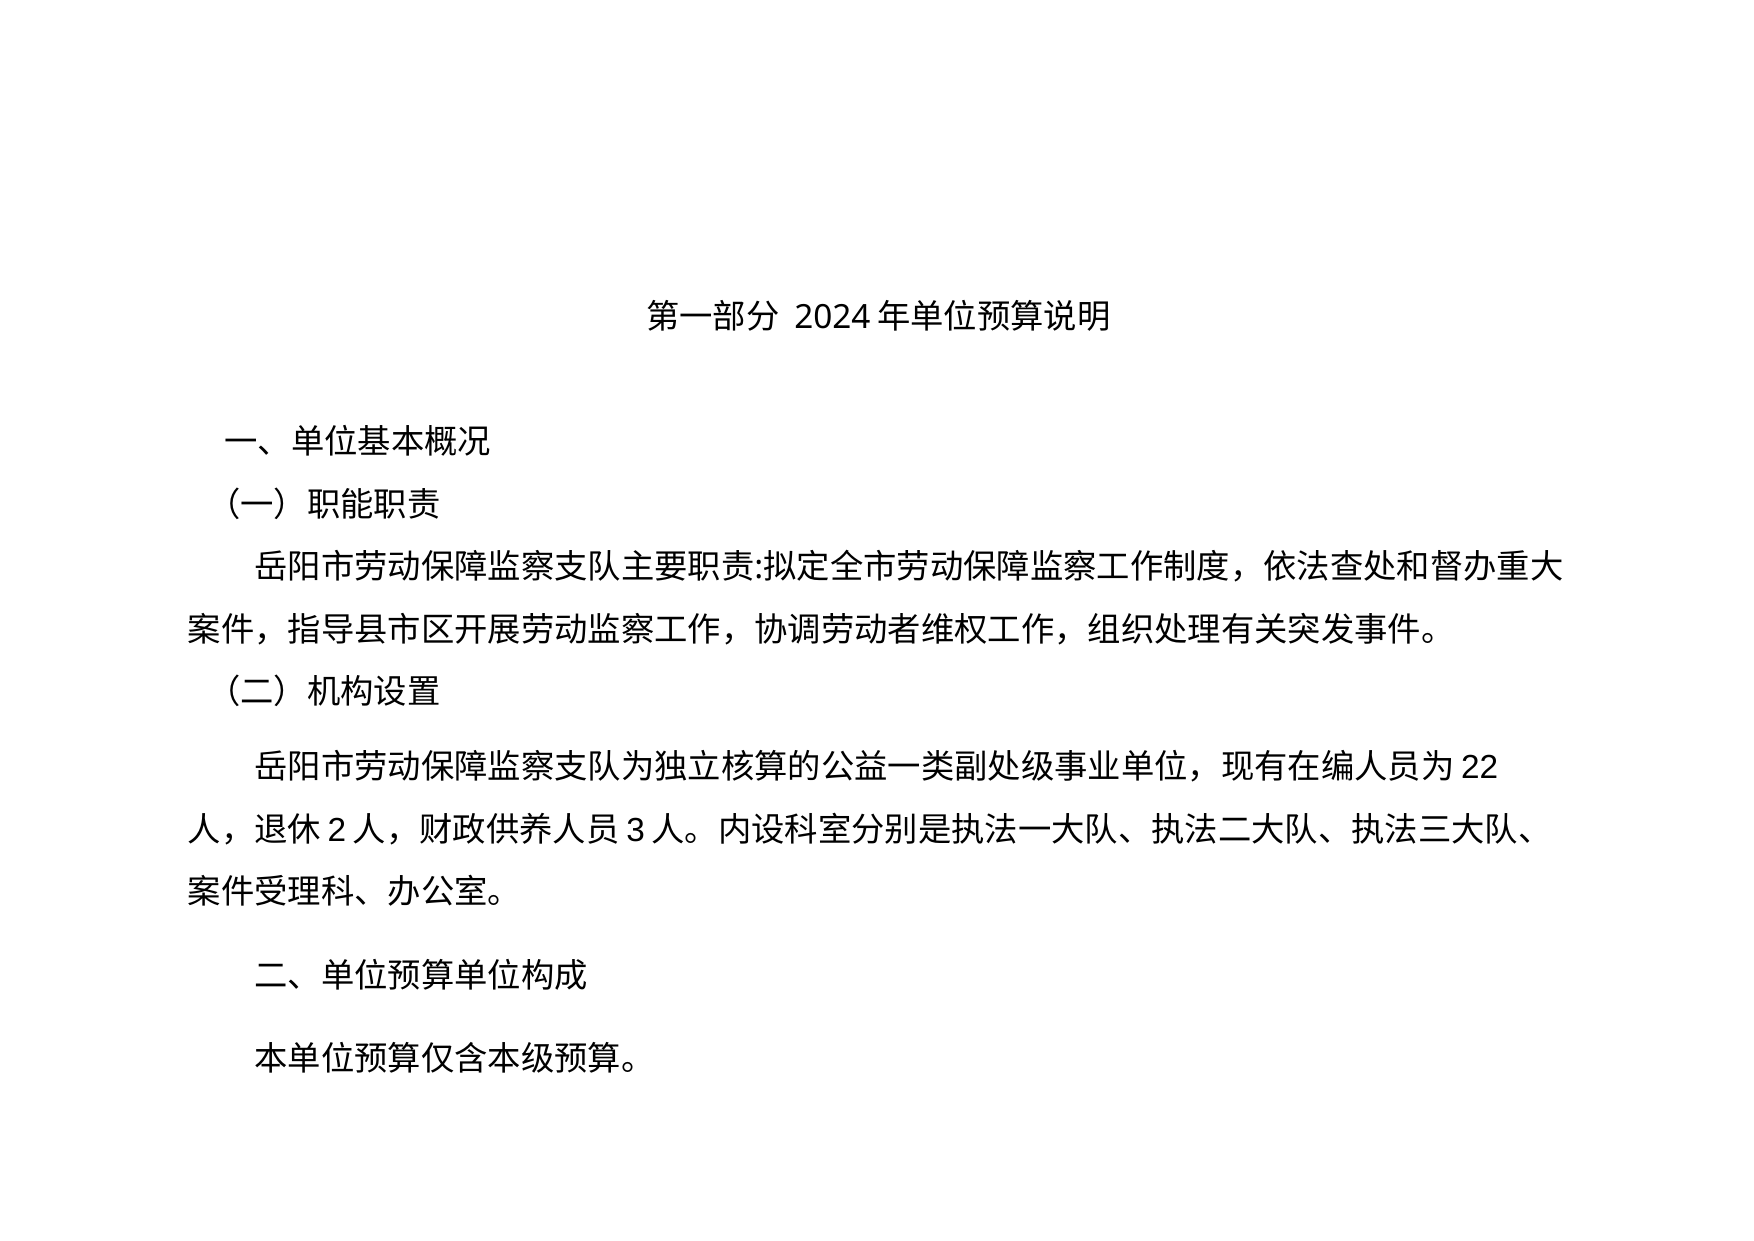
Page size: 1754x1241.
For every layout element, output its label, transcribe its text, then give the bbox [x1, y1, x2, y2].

text 岳阳市劳动保障监察支队主要职责:拟定全市劳动保障监察工作制度，依法查处和督办重大案件，指导县市区开展劳动监察工作，协调劳动者维权工作，组织处理有关突发事件。 [187, 529, 1566, 654]
text （一）职能职责 [189, 466, 1566, 529]
text （二）机构设置 [189, 654, 1566, 716]
subtitle 本单位预算仅含本级预算。 [187, 1021, 1566, 1083]
text 第一部分 2024年单位预算说明 [189, 279, 1566, 341]
text 一、单位基本概况 [189, 404, 1566, 466]
subtitle 二、单位预算单位构成 [187, 937, 1566, 1000]
subtitle 岳阳市劳动保障监察支队为独立核算的公益一类副处级事业单位，现有在编人员为22人，退休2人，财政供养人员3人。内设科室分别是执法一大队、执法二大队、执法三大队、案件受理科、办公室。 [187, 729, 1566, 916]
